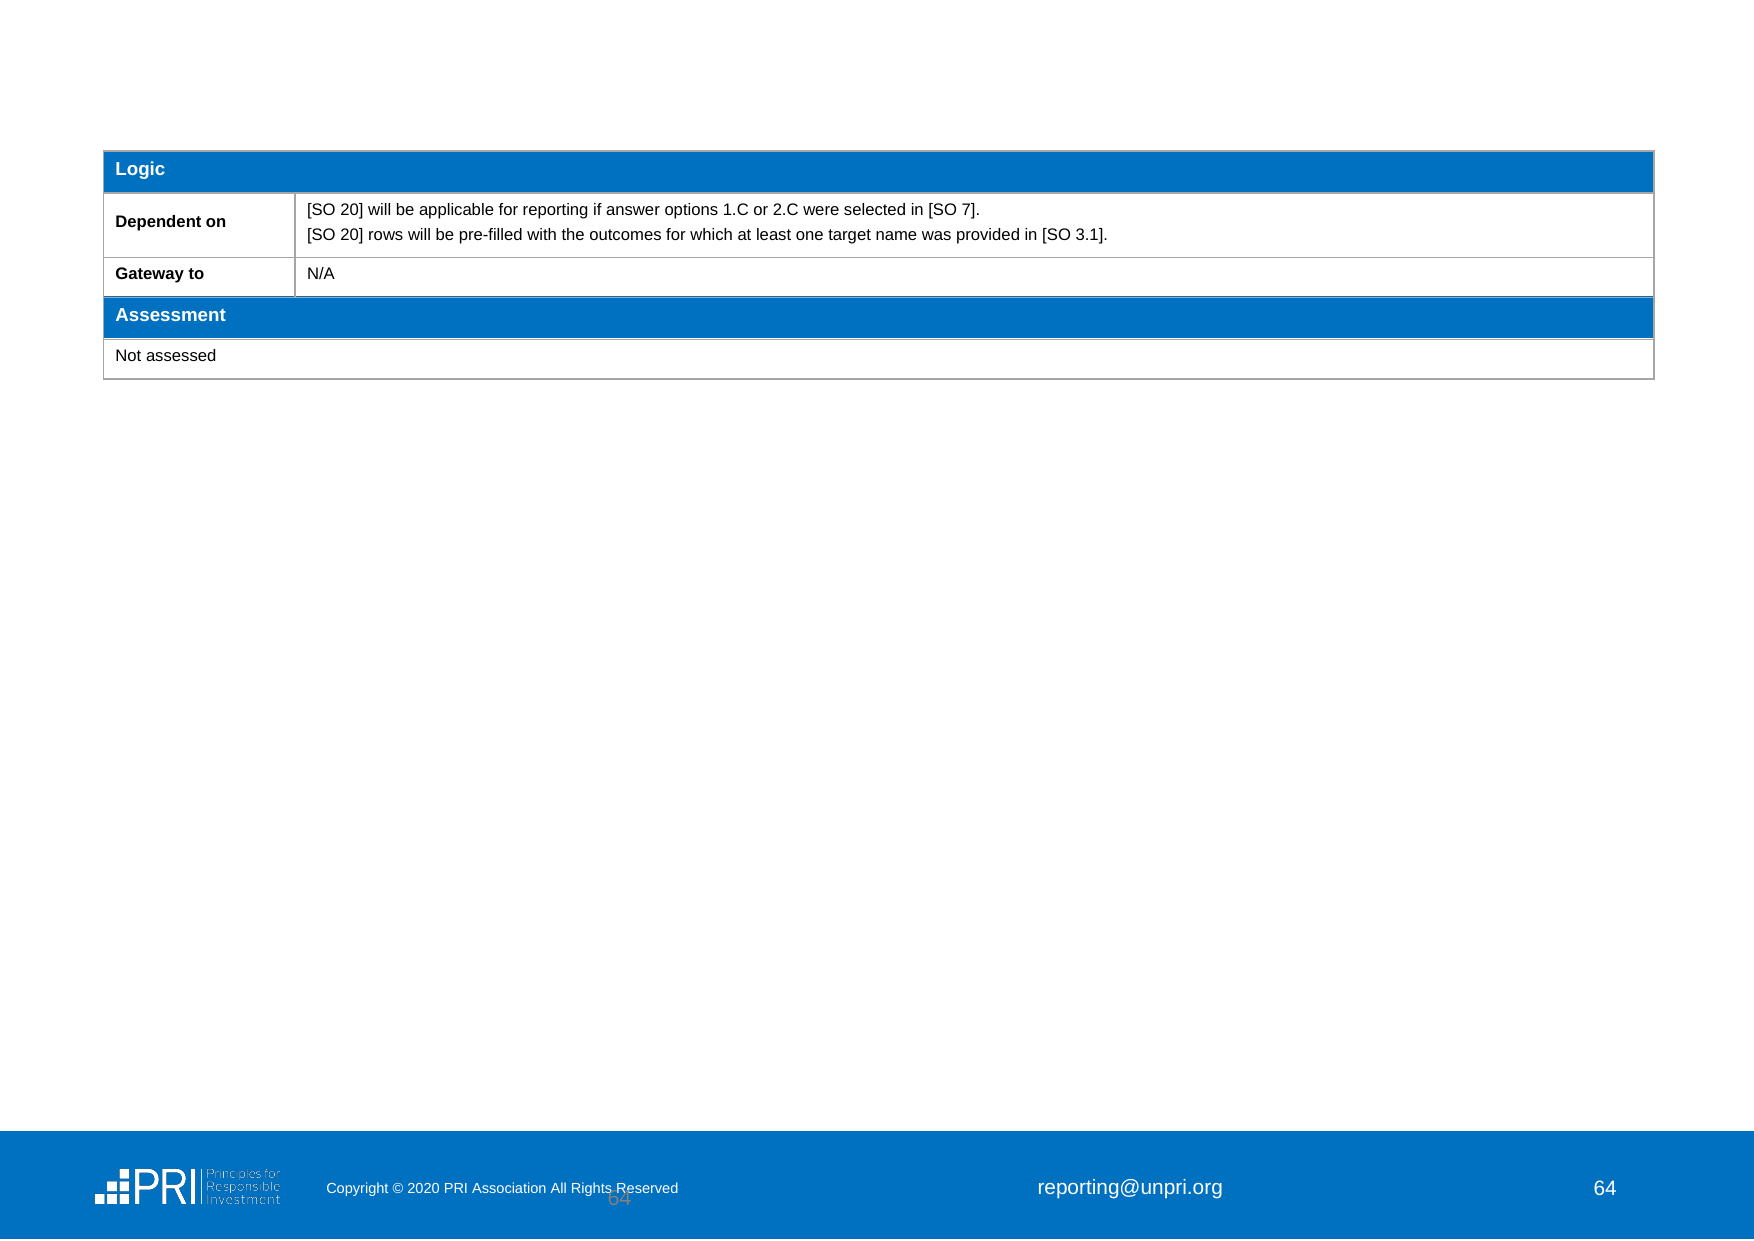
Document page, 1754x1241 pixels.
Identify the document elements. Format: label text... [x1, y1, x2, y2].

table_cell Gateway to [104, 258, 294, 296]
picture [92, 1166, 282, 1207]
table_cell N/A [296, 258, 1653, 296]
table_cell Dependent on [104, 194, 294, 257]
table_cell [SO 20] will be applicable for reporting if answer options 1.C or 2.C were selected in [SO 7]. [SO 20] rows will be pre-filled with the outcomes for which at least one target name was provided in [SO 3.1]. [296, 194, 1653, 257]
table_cell Logic [104, 152, 1653, 192]
table_cell Assessment [104, 298, 1653, 338]
table_cell Not assessed [104, 340, 1653, 378]
